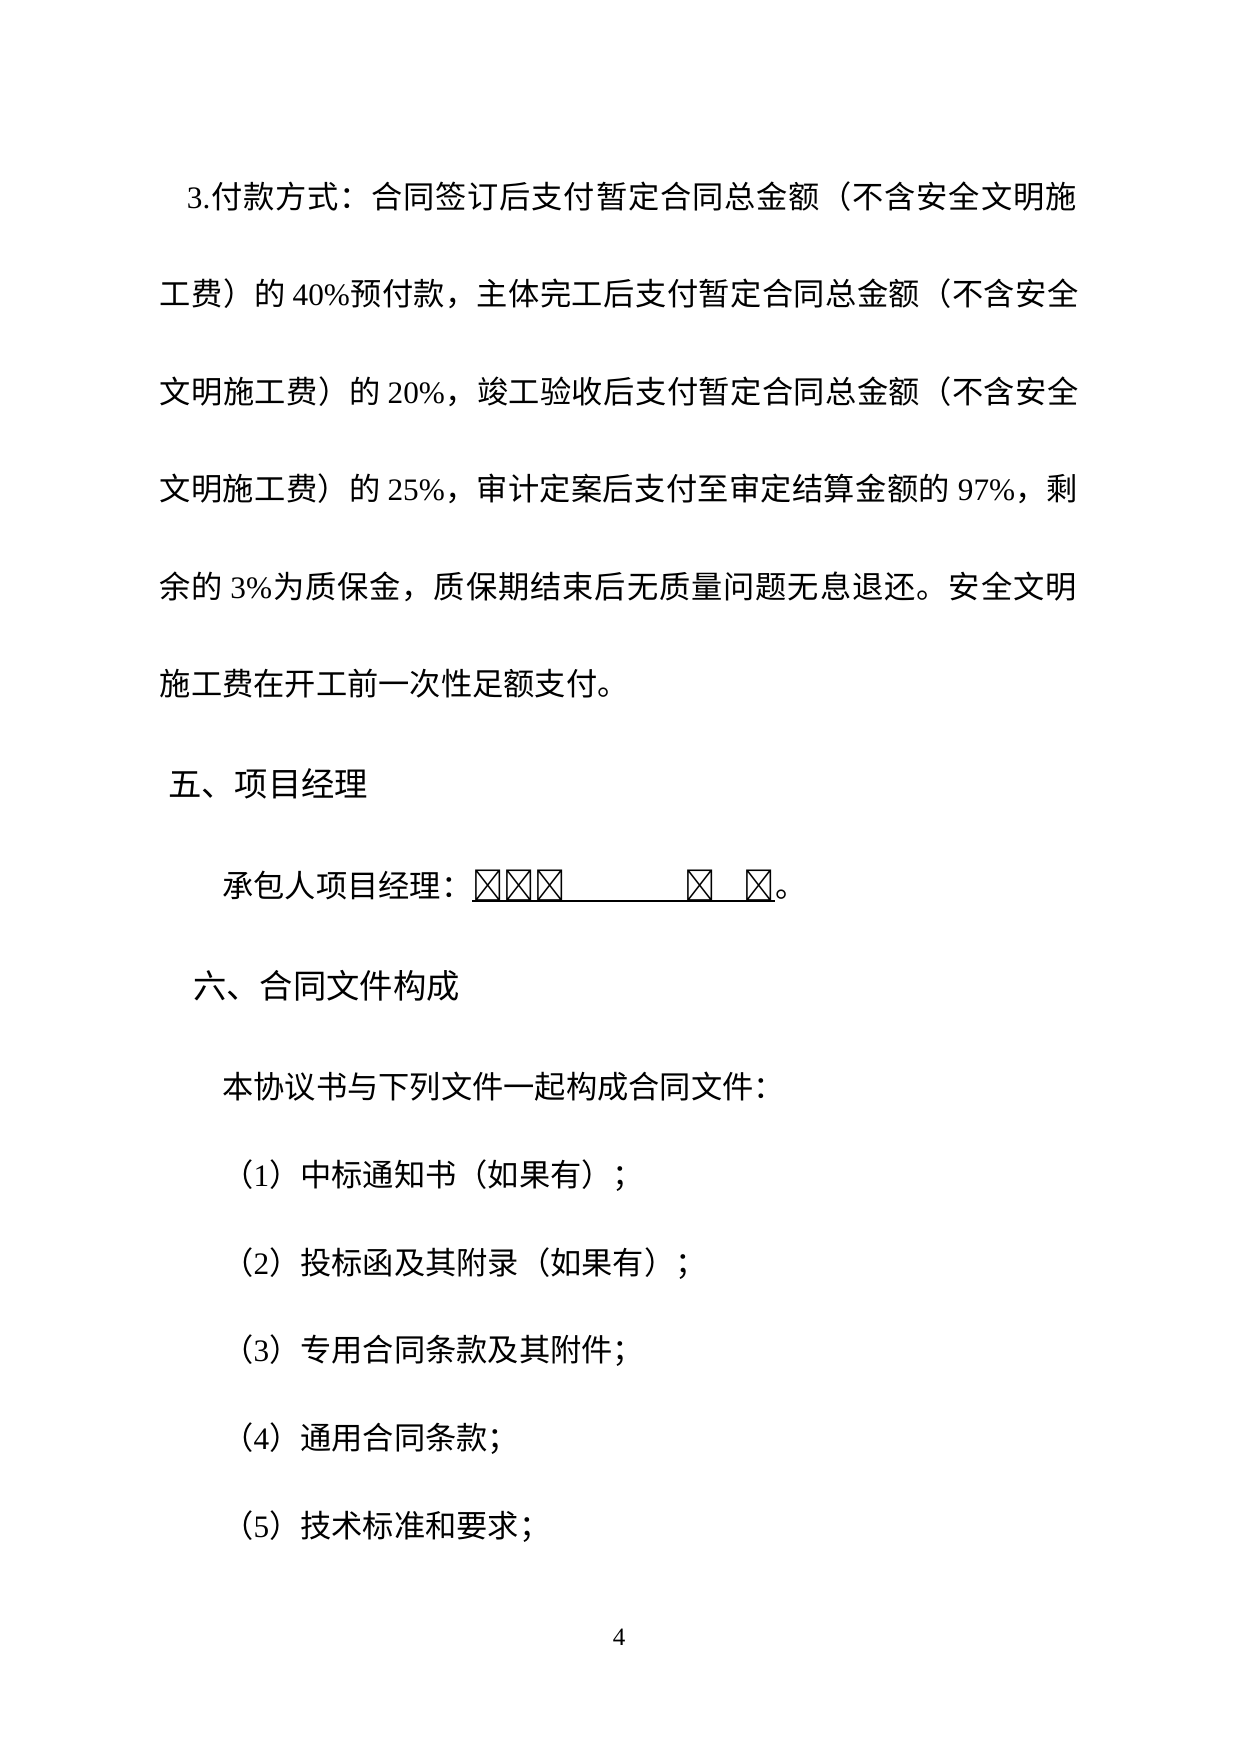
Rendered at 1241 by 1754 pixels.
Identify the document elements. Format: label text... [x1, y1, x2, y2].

text （3）专用合同条款及其附件； [159, 1316, 1078, 1381]
subtitle 五、项目经理 [159, 749, 1078, 814]
text （5）技术标准和要求； [159, 1491, 1078, 1556]
subtitle 3.付款方式：合同签订后支付暂定合同总金额（不含安全文明施工费）的40%预付款，主体完工后支付暂定合同总金额（不含安全文明施工费）的20%，竣工验收后支付暂定合同总金额（不含安全文明施工费）的25%，审计定案后支付至审定结算金额的97%，剩余的3%为质保金，质保期结束后无质量问题无息退还。安全文明施工费在开工前一次性足额支付。 [159, 162, 1078, 714]
text （1）中标通知书（如果有）； [159, 1140, 1078, 1205]
text 本协议书与下列文件一起构成合同文件： [159, 1053, 1078, 1118]
text （4）通用合同条款； [159, 1403, 1078, 1468]
subtitle 六、合同文件构成 [159, 951, 1078, 1016]
text 承包人项目经理：  。 [159, 851, 1078, 916]
text （2）投标函及其附录（如果有）； [159, 1228, 1078, 1293]
